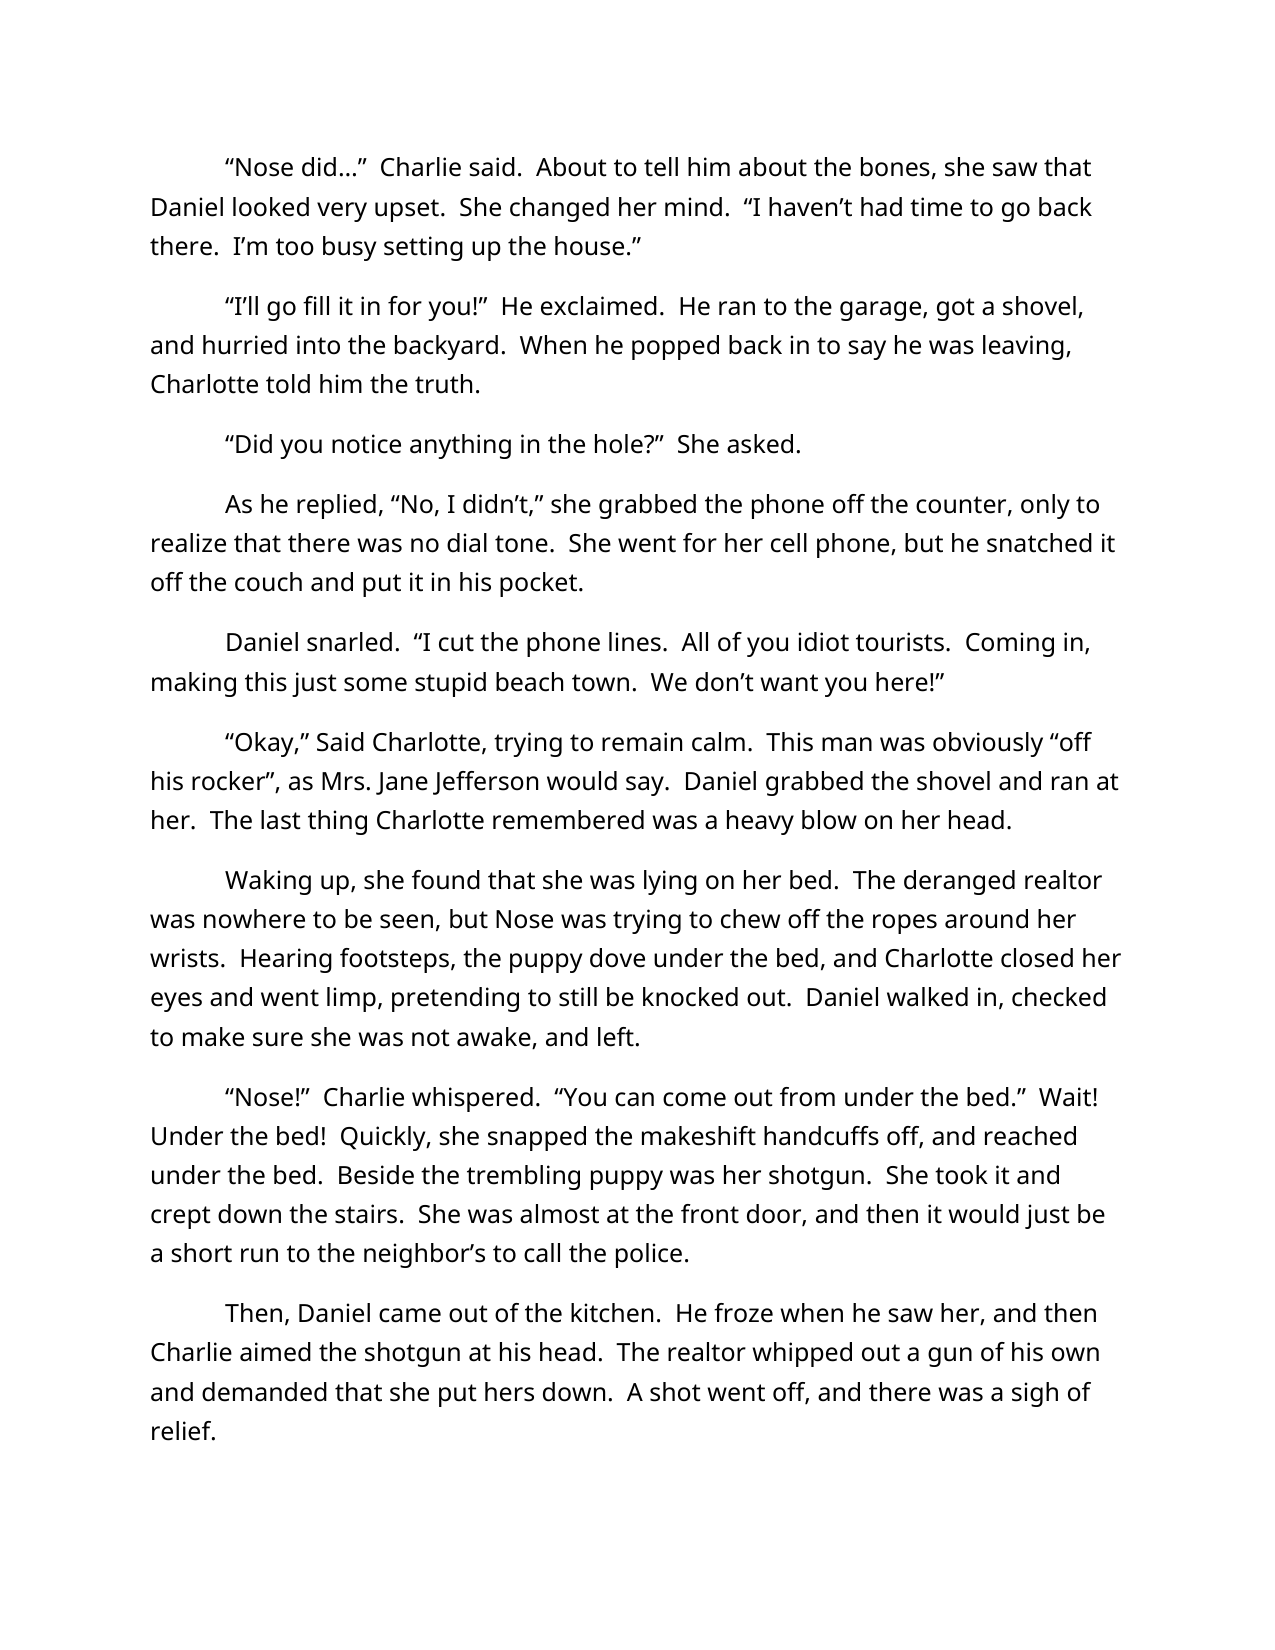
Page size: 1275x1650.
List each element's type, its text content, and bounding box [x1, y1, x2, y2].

text Then, Daniel came out of the kitchen. He froze when he saw her, and then Charlie aimed the shotgun at his head. The realtor whipped out a gun of his own and demanded that she put hers down. A shot went off, and there was a sigh of relief. [150, 1296, 1125, 1447]
text Waking up, she found that she was lying on her bed. The deranged realtor was nowhere to be seen, but Nose was trying to chew off the ropes around her wrists. Hearing footsteps, the puppy dove under the bed, and Charlotte closed her eyes and went limp, pretending to still be knocked out. Daniel walked in, checked to make sure she was not awake, and left. [150, 862, 1125, 1053]
text As he replied, “No, I didn’t,” she grabbed the phone off the counter, only to realize that there was no dial tone. She went for her cell phone, but he snatched it off the couch and put it in his pocket. [150, 487, 1125, 599]
text “Okay,” Said Charlotte, trying to remain calm. This man was obviously “off his rocker”, as Mrs. Jane Jefferson would say. Daniel grabbed the shovel and ran at her. The last thing Charlotte remembered was a heavy blow on her head. [150, 724, 1125, 837]
text “Nose!” Charlie whispered. “You can come out from under the bed.” Wait! Under the bed! Quickly, she snapped the makeshift handcuffs off, and reached under the bed. Beside the trembling puppy was her shotgun. She took it and crept down the stairs. She was almost at the front door, and then it would just be a short run to the neighbor’s to call the police. [150, 1079, 1125, 1270]
text “Nose did…” Charlie said. About to tell him about the bones, she saw that Daniel looked very upset. She changed her mind. “I haven’t had time to go back there. I’m too busy setting up the house.” [150, 150, 1125, 262]
text “I’ll go fill it in for you!” He exclaimed. He ran to the garage, got a shovel, and hurried into the backyard. When he popped back in to say he was leaving, Charlotte told him the truth. [150, 288, 1125, 401]
text Daniel snarled. “I cut the phone lines. All of you idiot tourists. Coming in, making this just some stupid beach town. We don’t want you here!” [150, 625, 1125, 698]
text “Did you notice anything in the hole?” She asked. [150, 427, 1125, 461]
